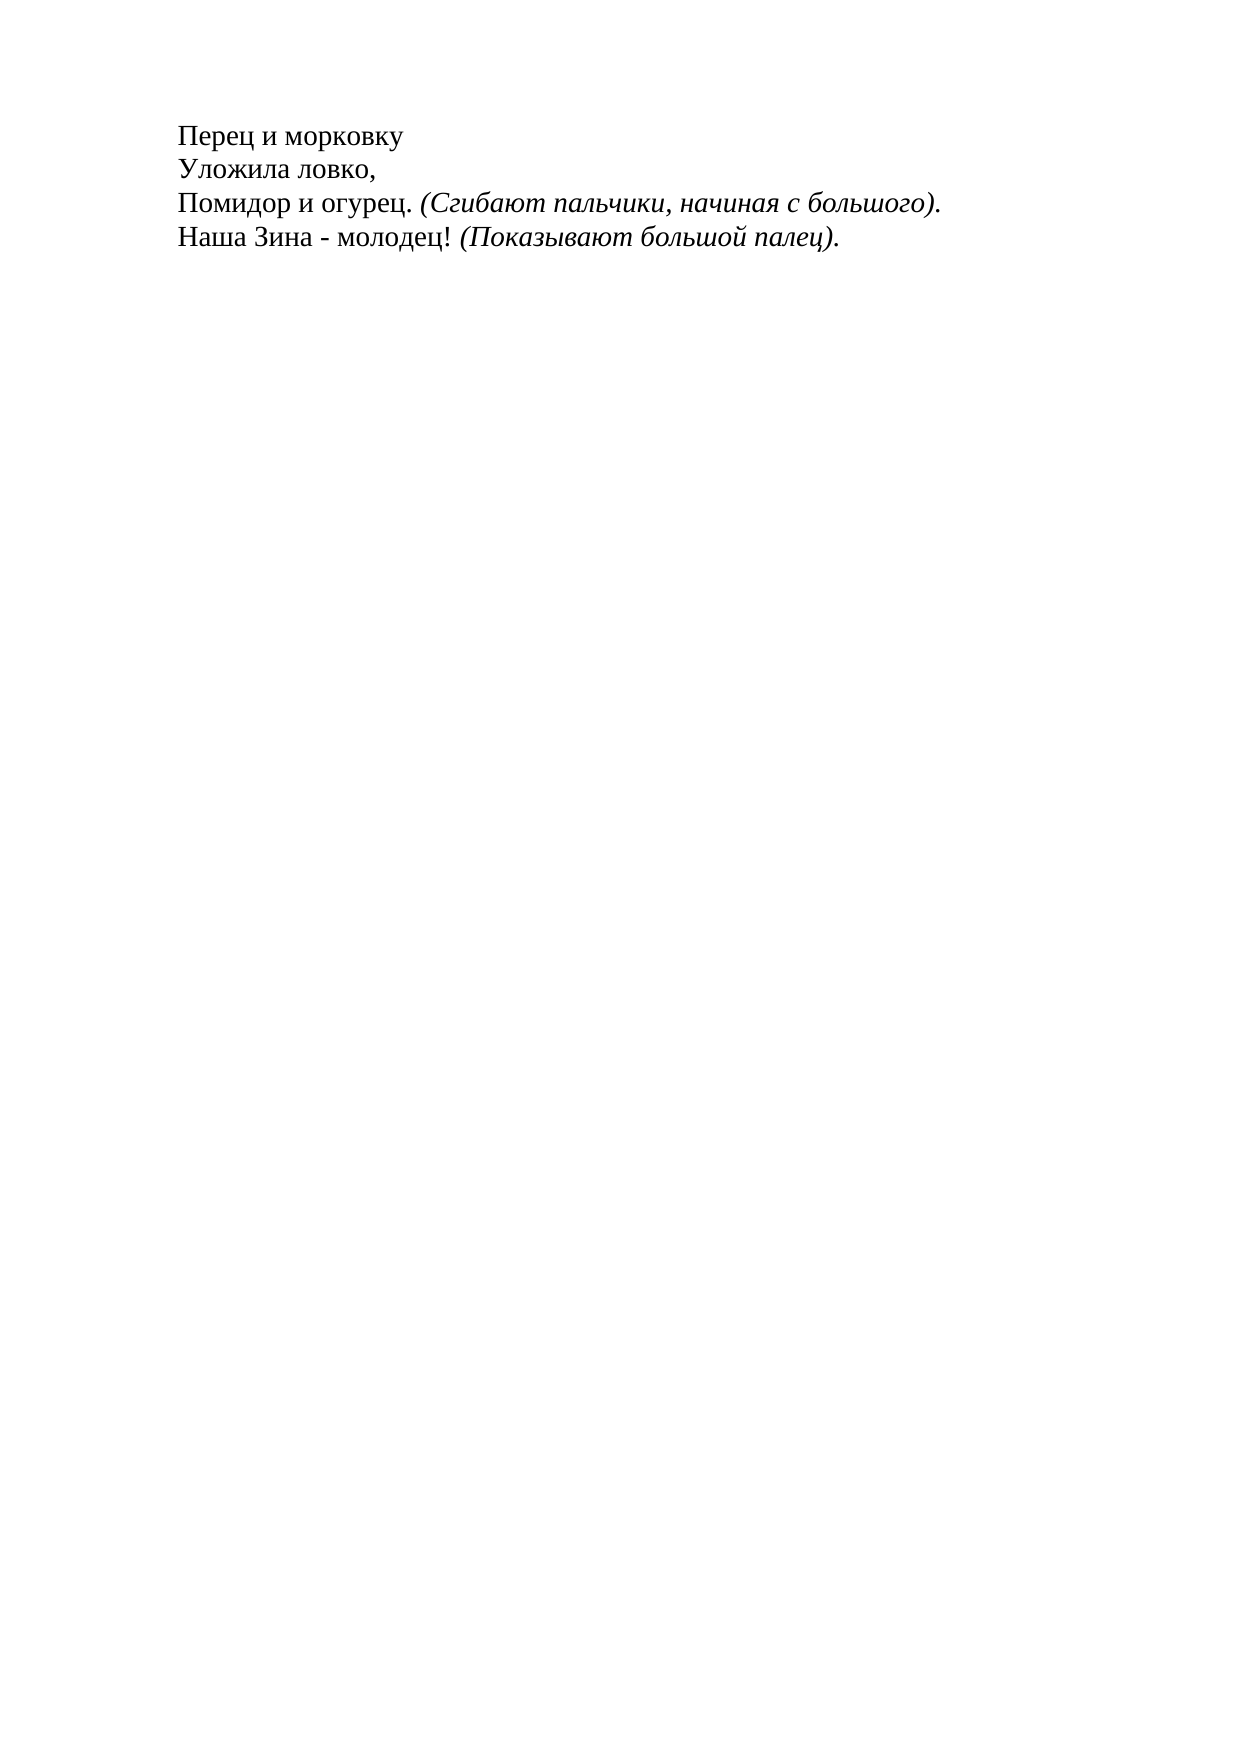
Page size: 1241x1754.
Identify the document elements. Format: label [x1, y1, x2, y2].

text [177, 118, 1152, 308]
